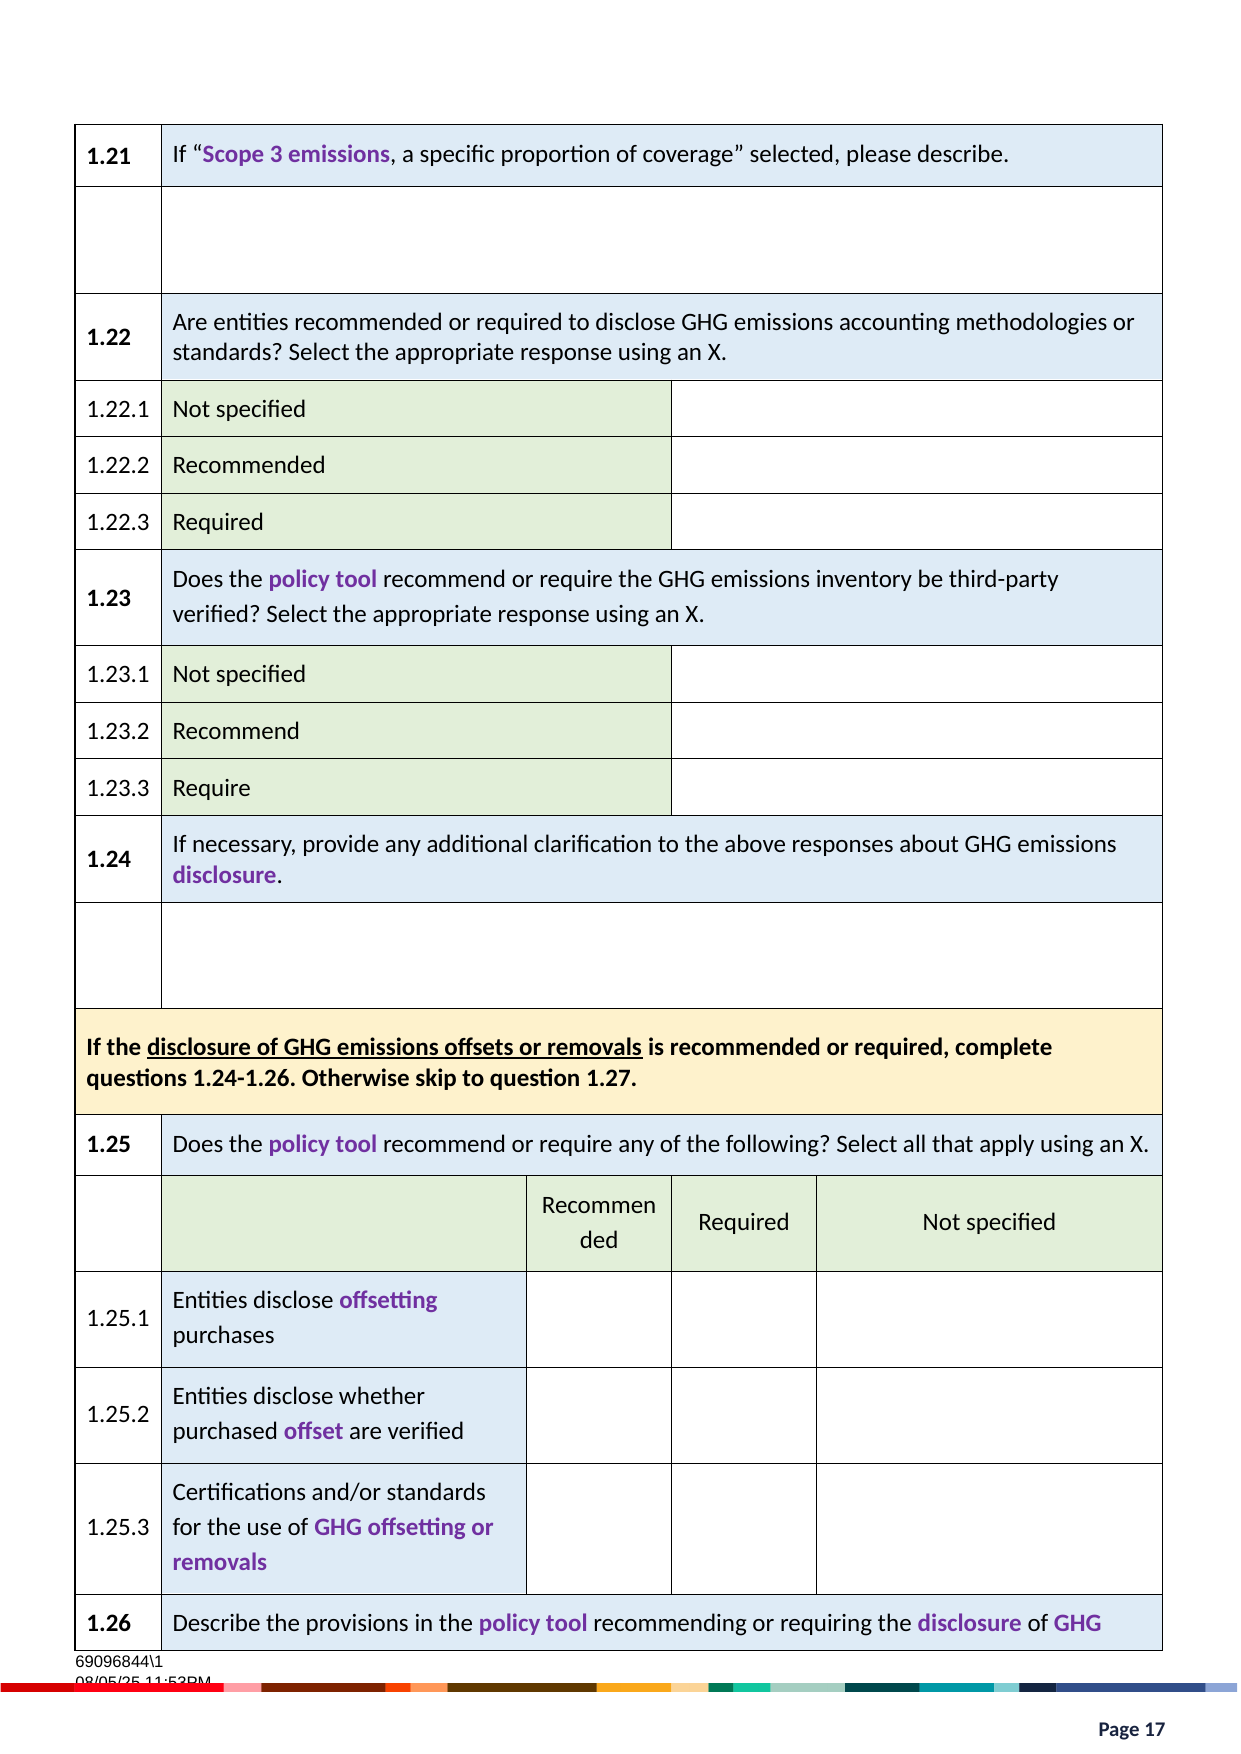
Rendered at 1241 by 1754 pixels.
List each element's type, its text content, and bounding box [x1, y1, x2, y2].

table_cell Require [162, 759, 671, 815]
table_cell Recommended [162, 437, 671, 493]
table_cell [672, 646, 1162, 702]
table_cell [672, 437, 1162, 493]
table_cell 1.22.2 [76, 437, 161, 493]
picture [0, 1683, 1236, 1692]
table_cell Recommend [162, 703, 671, 758]
table_cell [672, 703, 1162, 758]
table_cell Required [672, 1176, 816, 1271]
table_cell 1.22.1 [76, 381, 161, 436]
table_cell Does the policy tool recommend or require any of the following? Select all that apply using an X. [162, 1115, 1162, 1175]
table_cell [162, 187, 1162, 292]
table_cell [76, 1176, 161, 1271]
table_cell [162, 1595, 1162, 1650]
table_cell If “Scope 3 emissions, a specific proportion of coverage” selected, please describe. [162, 125, 1162, 186]
table_cell [672, 1368, 816, 1463]
table_cell [76, 187, 161, 292]
table_cell Entities disclose offsetting purchases [162, 1272, 526, 1367]
table_cell Are entities recommended or required to disclose GHG emissions accounting methodologies or standards? Select the appropriate response using an X. [162, 294, 1162, 379]
table_cell [672, 1272, 816, 1367]
table_cell If the disclosure of GHG emissions offsets or removals is recommended or required, complete questions 1.24-1.26. Otherwise skip to question 1.27. [76, 1009, 1162, 1114]
table_cell 1.26 [76, 1595, 161, 1650]
table_cell 1.23.2 [76, 703, 161, 758]
table_cell Recommended [527, 1176, 671, 1271]
table_cell 1.25.2 [76, 1368, 161, 1463]
table_cell 1.23 [76, 550, 161, 645]
table_cell Not specified [162, 381, 671, 436]
table_cell Does the policy tool recommend or require the GHG emissions inventory be third-party verified? Select the appropriate response using an X. [162, 550, 1162, 645]
table_cell 1.22 [76, 294, 161, 379]
table_cell 1.25.1 [76, 1272, 161, 1367]
table_cell 1.22.3 [76, 494, 161, 549]
table_cell Required [162, 494, 671, 549]
table_cell [527, 1272, 671, 1367]
table_cell 1.25 [76, 1115, 161, 1175]
table_cell Not specified [817, 1176, 1162, 1271]
table_cell If necessary, provide any additional clarification to the above responses about GHG emissions disclosure. [162, 816, 1162, 902]
table_cell Entities disclose whether purchased offset are verified [162, 1368, 526, 1463]
table_cell [672, 494, 1162, 549]
table_cell [817, 1272, 1162, 1367]
table_cell [817, 1368, 1162, 1463]
table_cell [672, 759, 1162, 815]
table_cell 1.24 [76, 816, 161, 902]
table_cell 1.23.3 [76, 759, 161, 815]
table_cell [527, 1368, 671, 1463]
table_cell [817, 1464, 1162, 1593]
table_cell Not specified [162, 646, 671, 702]
table_cell [672, 1464, 816, 1593]
table_cell [162, 903, 1162, 1008]
table_cell 1.23.1 [76, 646, 161, 702]
table_cell Certifications and/or standards for the use of GHG offsetting or removals [162, 1464, 526, 1593]
table_cell [162, 1176, 526, 1271]
table_cell [672, 381, 1162, 436]
table_cell 1.25.3 [76, 1464, 161, 1593]
table_cell 1.21 [76, 125, 161, 186]
table_cell [76, 903, 161, 1008]
table_cell [527, 1464, 671, 1593]
